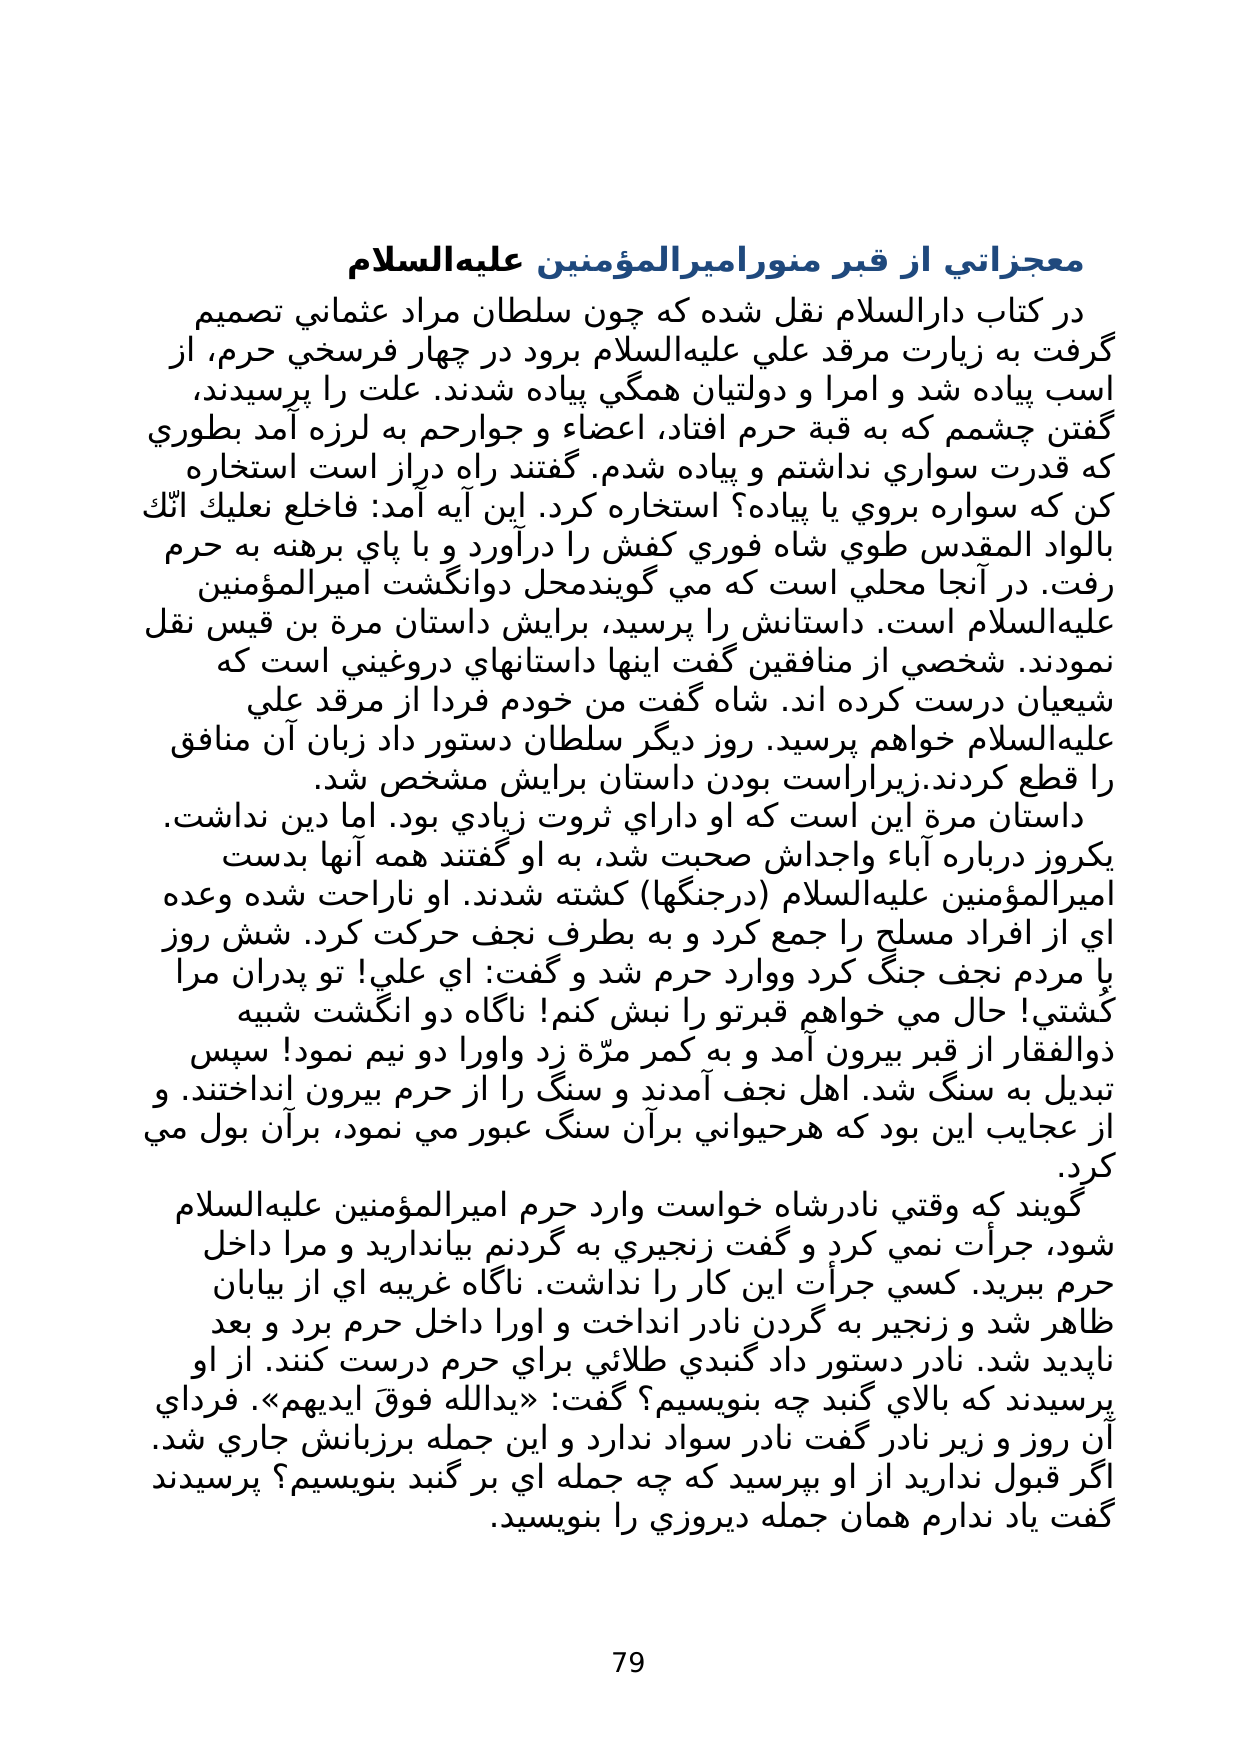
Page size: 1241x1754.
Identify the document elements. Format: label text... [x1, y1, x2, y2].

text داستان مرة اين است كه او داراي ثروت زيادي بود. اما دين نداشت. يكروز درباره آباء واجداش صحبت شد، به او گفتند همه آنها بدست اميرالمؤمنين عليه‌السلام (درجنگها) كشته شدند. او ناراحت شده وعده اي از افراد مسلح را جمع كرد و به بطرف نجف حركت كرد. شش روز با مردم نجف جنگ كرد ووارد حرم شد و گفت: اي علي! تو پدران مرا كُشتي! حال مي خواهم قبرتو را نبش كنم! ناگاه دو انگشت شبيه ذوالفقار از قبر بيرون آمد و به كمر مرّة زد واورا دو نيم نمود! سپس تبديل به سنگ شد. اهل نجف آمدند و سنگ را از حرم بيرون انداختند. و از عجايب اين بود كه هرحيواني برآن سنگ عبور مي نمود، برآن بول مي كرد. [141, 797, 1116, 1186]
text گويند كه وقتي نادرشاه خواست وارد حرم اميرالمؤمنين عليه‌السلام شود، جرأت نمي كرد و گفت زنجيري به گردنم بيانداريد و مرا داخل حرم ببريد. كسي جرأت اين كار را نداشت. ناگاه غريبه اي از بيابان ظاهر شد و زنجير به گردن نادر انداخت و اورا داخل حرم برد و بعد ناپديد شد. نادر دستور داد گنبدي طلائي براي حرم درست كنند. از او پرسيدند كه بالاي گنبد چه بنويسيم؟ گفت: «يدالله فوقَ ايديهم». فرداي آن روز و زير نادر گفت نادر سواد ندارد و اين جمله برزبانش جاري شد. اگر قبول نداريد از او بپرسيد كه چه جمله اي بر گنبد بنويسيم؟ پرسيدند گفت ياد ندارم همان جمله ديروزي را بنويسيد. [141, 1186, 1116, 1535]
subtitle معجزاتي از قبر منوراميرالمؤمنين عليه‌السلام [141, 241, 1116, 279]
text در كتاب دارالسلام نقل شده كه چون سلطان مراد عثماني تصميم گرفت به زيارت مرقد علي عليه‌السلام برود در چهار فرسخي حرم، از اسب پياده شد و امرا و دولتيان همگي پياده شدند. علت را پرسيدند، گفتن چشمم كه به قبة حرم افتاد، اعضاء و جوارحم به لرزه آمد بطوري كه قدرت سواري نداشتم و پياده شدم. گفتند راه دراز است استخاره كن كه سواره بروي يا پياده؟ استخاره كرد. اين آيه آمد: فاخلع نعليك انّك بالواد المقدس طوي شاه فوري كفش را درآورد و با پاي برهنه به حرم رفت. در آنجا محلي است كه مي گويندمحل دوانگشت اميرالمؤمنين عليه‌السلام است. داستانش را پرسيد، برايش داستان مرة بن قيس نقل نمودند. شخصي از منافقين گفت اينها داستانهاي دروغيني است كه شيعيان درست كرده اند. شاه گفت من خودم فردا از مرقد علي عليه‌السلام خواهم پرسيد. روز ديگر سلطان دستور داد زبان آن منافق را قطع كردند.زيراراست بودن داستان برايش مشخص شد. [141, 292, 1116, 797]
